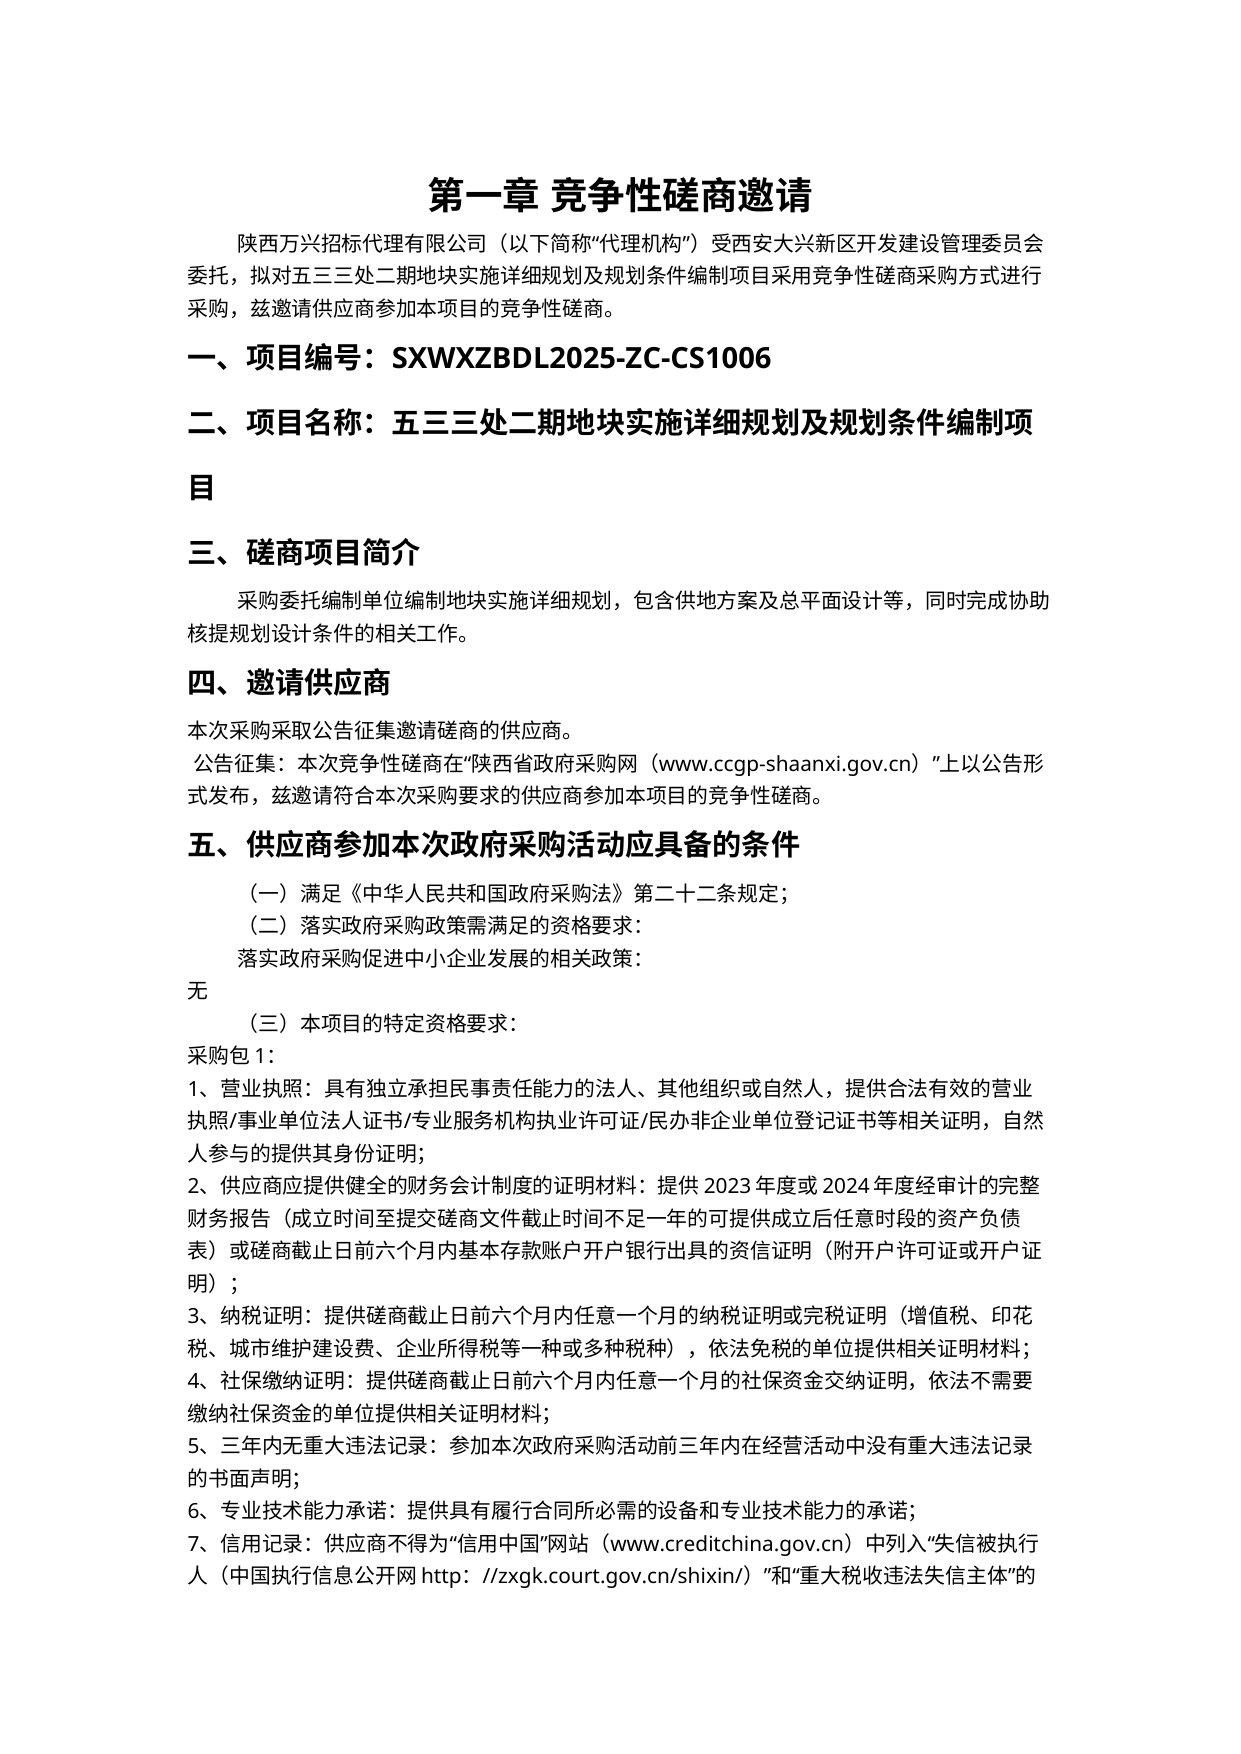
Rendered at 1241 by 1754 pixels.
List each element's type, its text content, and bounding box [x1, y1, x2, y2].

text 采购包1： [187, 1039, 1053, 1072]
text （三）本项目的特定资格要求： [187, 1007, 1053, 1039]
text 陕西万兴招标代理有限公司（以下简称“代理机构”）受西安大兴新区开发建设管理委员会委托，拟对五三三处二期地块实施详细规划及规划条件编制项目采用竞争性磋商采购方式进行采购，兹邀请供应商参加本项目的竞争性磋商。 [187, 227, 1053, 324]
text 6、专业技术能力承诺：提供具有履行合同所必需的设备和专业技术能力的承诺； [187, 1494, 1053, 1527]
text 无 [187, 974, 1053, 1007]
text 一、项目编号：SXWXZBDL2025-ZC-CS1006 [187, 324, 1053, 389]
text 3、纳税证明：提供磋商截止日前六个月内任意一个月的纳税证明或完税证明（增值税、印花税、城市维护建设费、企业所得税等一种或多种税种），依法免税的单位提供相关证明材料； [187, 1299, 1053, 1364]
text 四、邀请供应商 [187, 649, 1053, 714]
text 采购委托编制单位编制地块实施详细规划，包含供地方案及总平面设计等，同时完成协助核提规划设计条件的相关工作。 [187, 584, 1053, 649]
text 第一章 竞争性磋商邀请 [187, 162, 1053, 227]
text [187, 1527, 1053, 1592]
text 二、项目名称：五三三处二期地块实施详细规划及规划条件编制项目 [187, 389, 1053, 519]
text 4、社保缴纳证明：提供磋商截止日前六个月内任意一个月的社保资金交纳证明，依法不需要缴纳社保资金的单位提供相关证明材料； [187, 1364, 1053, 1429]
text 5、三年内无重大违法记录：参加本次政府采购活动前三年内在经营活动中没有重大违法记录的书面声明； [187, 1429, 1053, 1494]
text 公告征集：本次竞争性磋商在“陕西省政府采购网（www.ccgp-shaanxi.gov.cn）”上以公告形式发布，兹邀请符合本次采购要求的供应商参加本项目的竞争性磋商。 [187, 747, 1053, 812]
text 2、供应商应提供健全的财务会计制度的证明材料：提供2023年度或2024年度经审计的完整财务报告（成立时间至提交磋商文件截止时间不足一年的可提供成立后任意时段的资产负债表）或磋商截止日前六个月内基本存款账户开户银行出具的资信证明（附开户许可证或开户证明）； [187, 1169, 1053, 1299]
text 三、磋商项目简介 [187, 519, 1053, 584]
text 五、供应商参加本次政府采购活动应具备的条件 [187, 812, 1053, 877]
text （一）满足《中华人民共和国政府采购法》第二十二条规定； [187, 877, 1053, 909]
text 本次采购采取公告征集邀请磋商的供应商。 [187, 714, 1053, 747]
text （二）落实政府采购政策需满足的资格要求： [187, 909, 1053, 942]
text 1、营业执照：具有独立承担民事责任能力的法人、其他组织或自然人，提供合法有效的营业执照/事业单位法人证书/专业服务机构执业许可证/民办非企业单位登记证书等相关证明，自然人参与的提供其身份证明； [187, 1072, 1053, 1169]
text 落实政府采购促进中小企业发展的相关政策： [187, 942, 1053, 974]
